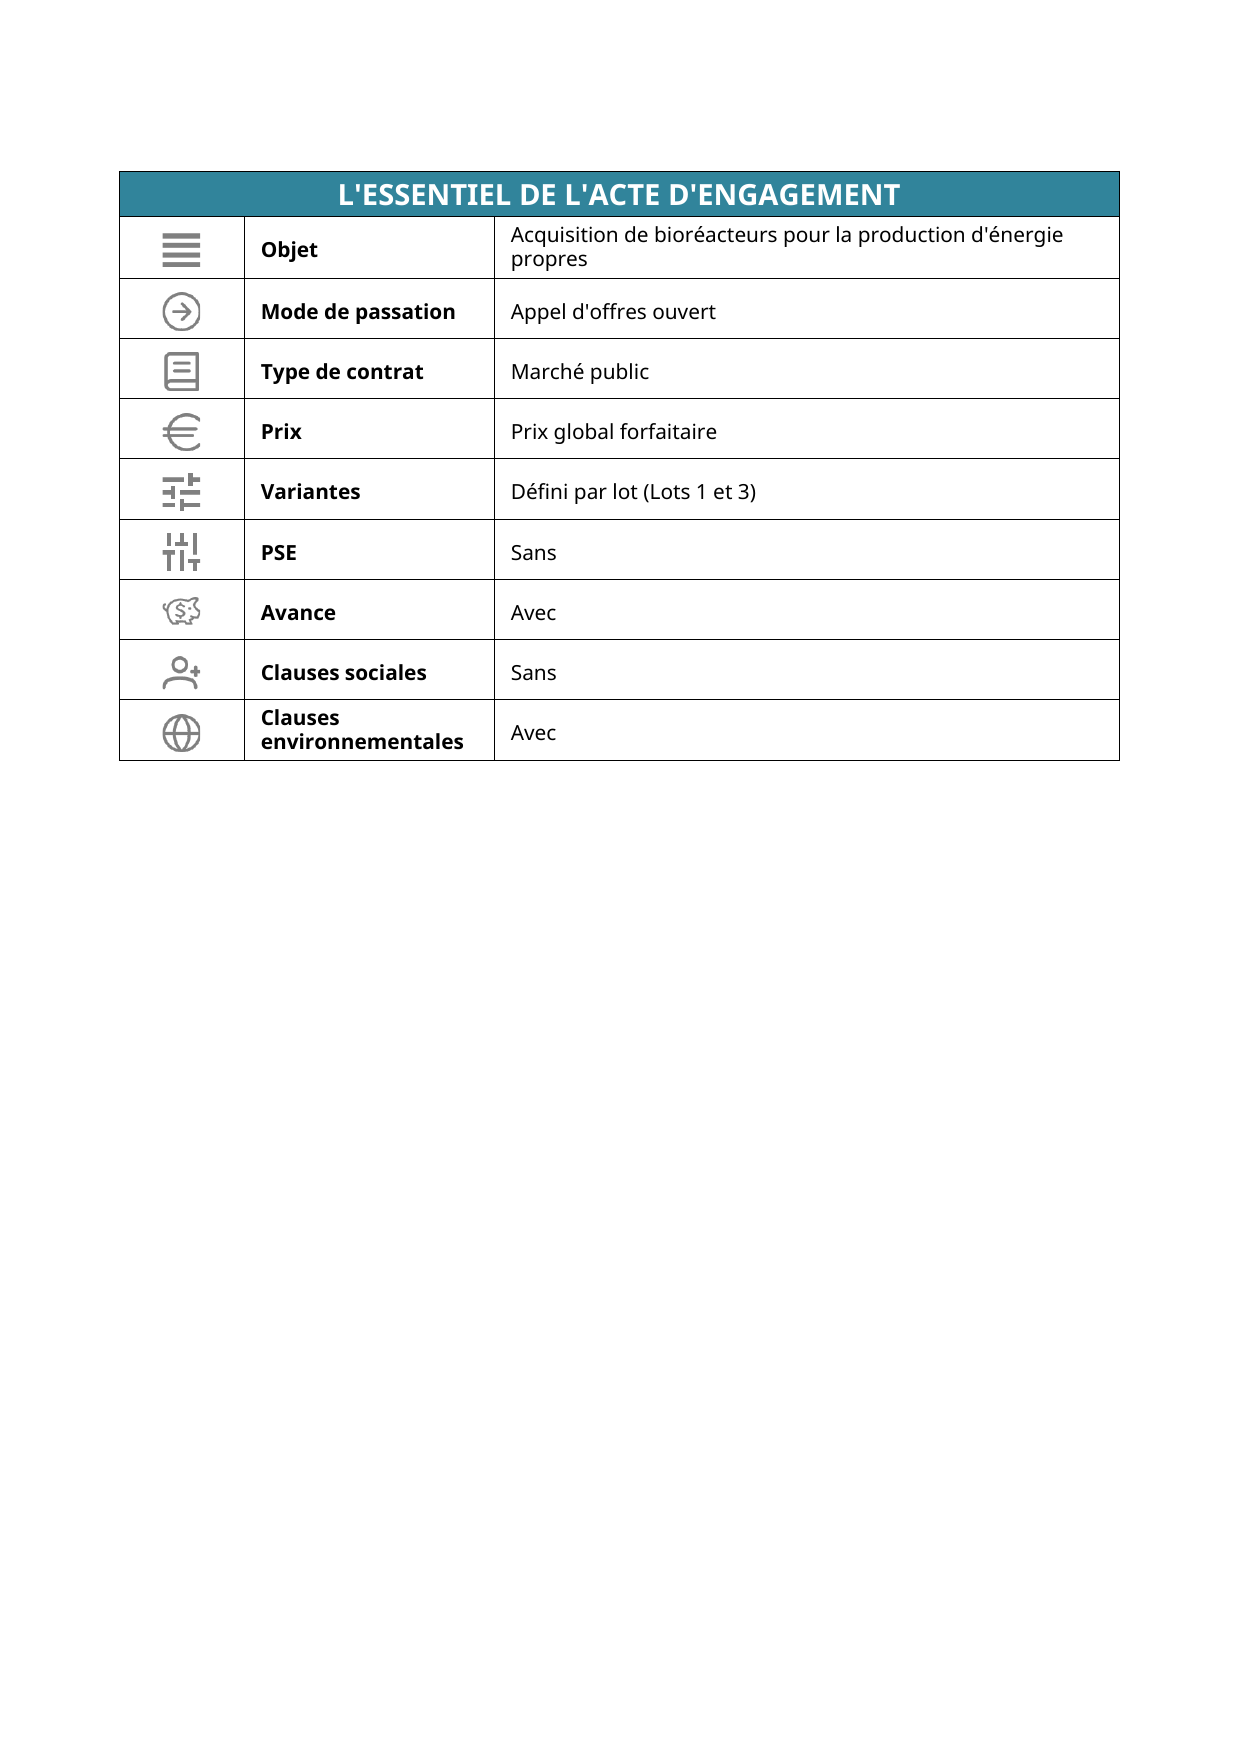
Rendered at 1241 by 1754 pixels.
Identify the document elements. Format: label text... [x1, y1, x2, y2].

table_cell [120, 217, 244, 278]
table_cell Prix [245, 399, 494, 458]
table_cell [120, 580, 244, 639]
table_cell Avec [495, 580, 1119, 639]
table_cell Type de contrat [245, 339, 494, 398]
picture [162, 653, 201, 692]
table_cell Marché public [495, 339, 1119, 398]
picture [162, 352, 201, 391]
picture [162, 533, 201, 571]
picture [162, 473, 201, 511]
table_cell Avance [245, 580, 494, 639]
table_cell Acquisition de bioréacteurs pour la production d'énergie propres [495, 217, 1119, 278]
table_header L'ESSENTIEL DE L'ACTE D'ENGAGEMENT [120, 172, 1119, 216]
table_cell PSE [245, 520, 494, 579]
picture [162, 292, 201, 331]
table_cell [120, 339, 244, 398]
table_cell Sans [495, 640, 1119, 699]
table_cell [120, 520, 244, 579]
table_cell Clauses sociales [245, 640, 494, 699]
picture [162, 714, 201, 752]
table_cell Sans [495, 520, 1119, 579]
table_cell Variantes [245, 459, 494, 518]
picture [162, 597, 201, 625]
table_cell Prix global forfaitaire [495, 399, 1119, 458]
table_cell [120, 700, 244, 760]
table_cell Défini par lot (Lots 1 et 3) [495, 459, 1119, 518]
table_cell Appel d'offres ouvert [495, 279, 1119, 338]
table_cell [120, 459, 244, 518]
table_cell [120, 399, 244, 458]
table_cell Mode de passation [245, 279, 494, 338]
picture [162, 413, 201, 451]
table_cell [120, 640, 244, 699]
table_cell [120, 279, 244, 338]
table_cell Clauses environnementales [245, 700, 494, 760]
table_cell Objet [245, 217, 494, 278]
table_cell Avec [495, 700, 1119, 760]
picture [162, 231, 201, 269]
